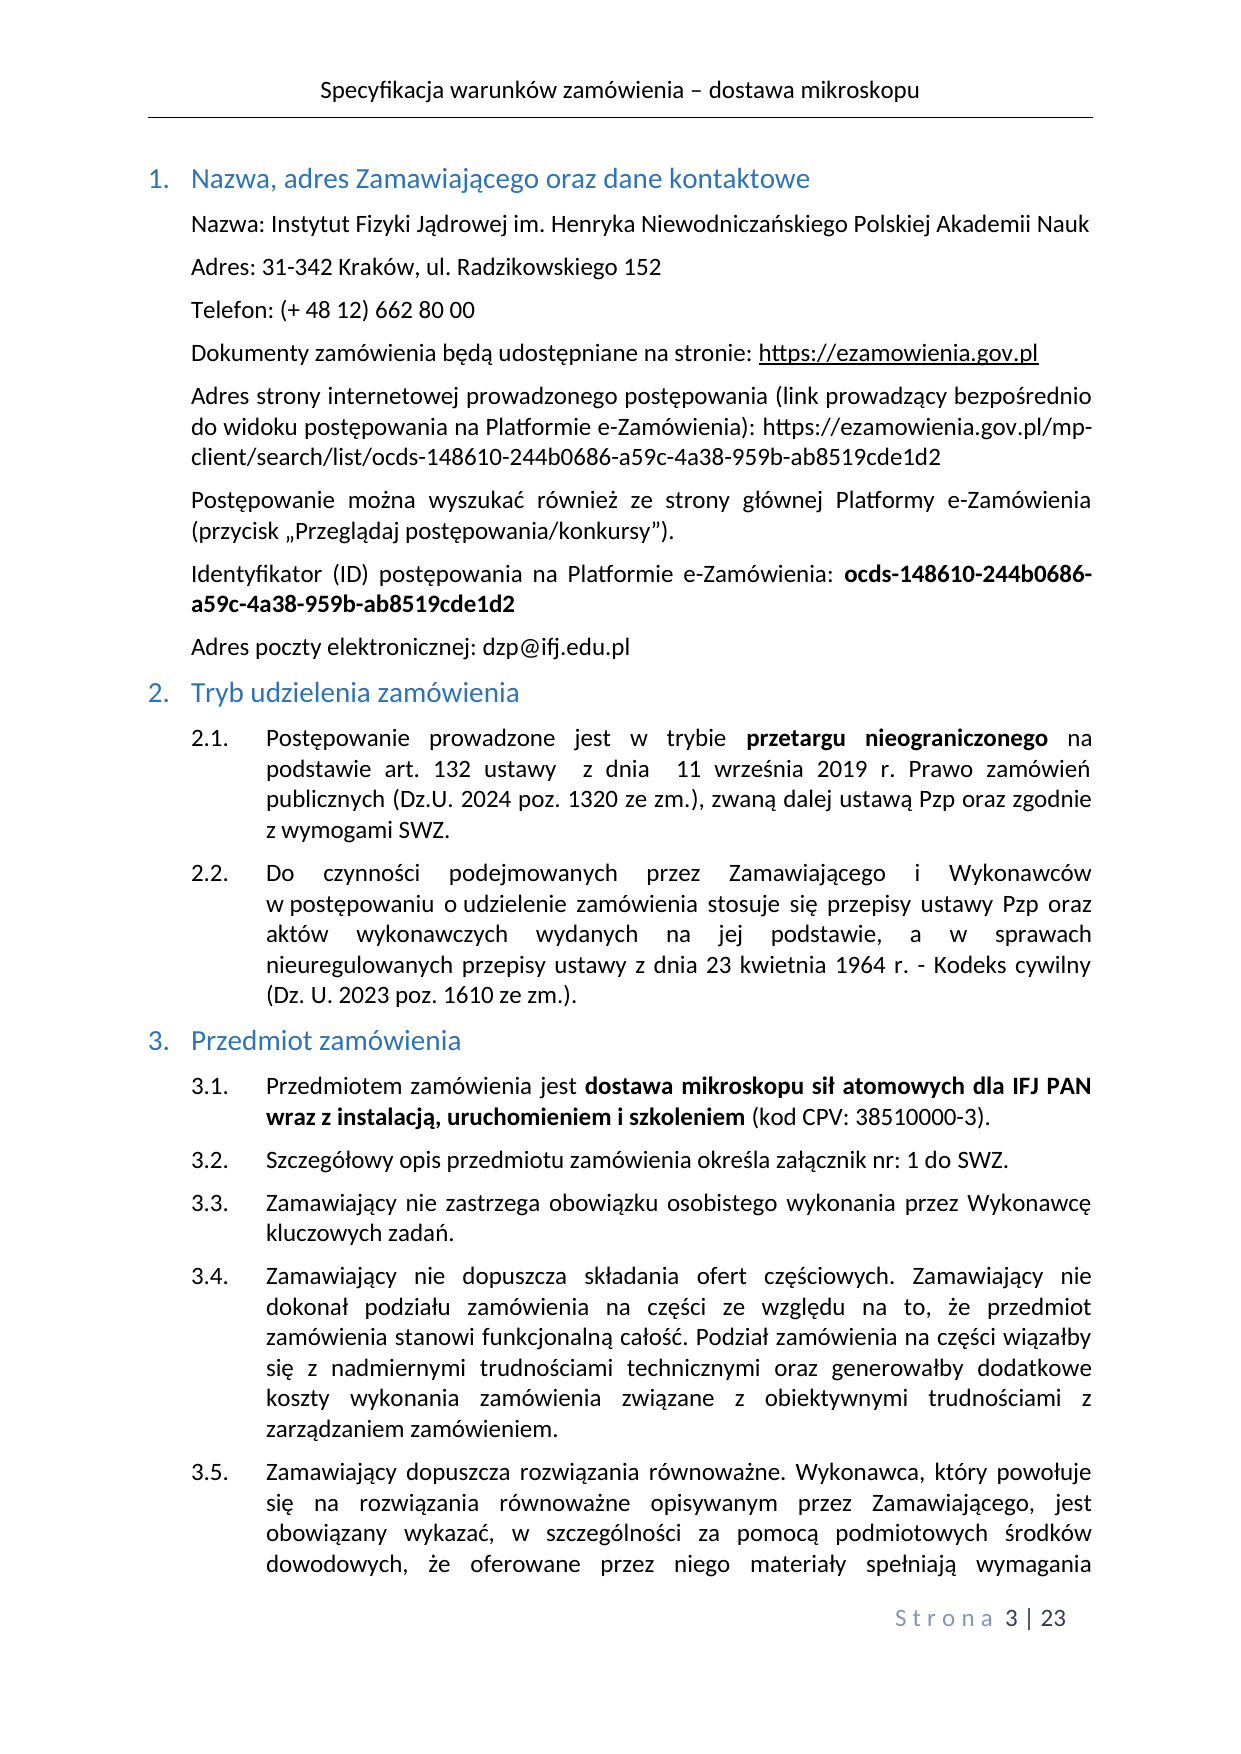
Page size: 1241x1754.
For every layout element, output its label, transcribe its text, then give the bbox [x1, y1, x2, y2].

text Identyfikator (ID) postępowania na Platformie e-Zamówienia: ocds-148610-244b0686-a59c-4a38-959b-ab8519cde1d2 [191, 558, 1093, 619]
list Do czynności podejmowanych przez Zamawiającego i Wykonawców w postępowaniu o udzielenie zamówienia stosuje się przepisy ustawy Pzp oraz aktów wykonawczych wydanych na jej podstawie, a w sprawach nieuregulowanych przepisy ustawy z dnia 23 kwietnia 1964 r. - Kodeks cywilny (Dz. U. 2023 poz. 1610 ze zm.). [191, 857, 1093, 1010]
text Postępowanie można wyszukać również ze strony głównej Platformy e-Zamówienia (przycisk „Przeglądaj postępowania/konkursy”). [191, 484, 1093, 545]
list Tryb udzielenia zamówienia [148, 674, 1093, 710]
text Adres strony internetowej prowadzonego postępowania (link prowadzący bezpośrednio do widoku postępowania na Platformie e-Zamówienia): https://ezamowienia.gov.pl/mp-client/search/list/ocds-148610-244b0686-a59c-4a38-959b-ab8519cde1d2 [191, 380, 1093, 472]
text Dokumenty zamówienia będą udostępniane na stronie: https://ezamowienia.gov.pl [191, 337, 1093, 368]
list Zamawiający nie zastrzega obowiązku osobistego wykonania przez Wykonawcę kluczowych zadań. [191, 1187, 1093, 1248]
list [191, 1456, 1093, 1578]
list Zamawiający nie dopuszcza składania ofert częściowych. Zamawiający nie dokonał podziału zamówienia na części ze względu na to, że przedmiot zamówienia stanowi funkcjonalną całość. Podział zamówienia na części wiązałby się z nadmiernymi trudnościami technicznymi oraz generowałby dodatkowe koszty wykonania zamówienia związane z obiektywnymi trudnościami z zarządzaniem zamówieniem. [191, 1261, 1093, 1444]
list Szczegółowy opis przedmiotu zamówienia określa załącznik nr: 1 do SWZ. [191, 1144, 1093, 1174]
list Postępowanie prowadzone jest w trybie przetargu nieograniczonego na podstawie art. 132 ustawy z dnia 11 września 2019 r. Prawo zamówień publicznych (Dz.U. 2024 poz. 1320 ze zm.), zwaną dalej ustawą Pzp oraz zgodnie z wymogami SWZ. [191, 723, 1093, 845]
text Adres: 31-342 Kraków, ul. Radzikowskiego 152 [191, 251, 1093, 282]
text Adres poczty elektronicznej: dzp@ifj.edu.pl [191, 631, 1093, 662]
text Nazwa: Instytut Fizyki Jądrowej im. Henryka Niewodniczańskiego Polskiej Akademii Nauk [191, 208, 1093, 239]
text Telefon: (+ 48 12) 662 80 00 [191, 294, 1093, 325]
list Przedmiotem zamówienia jest dostawa mikroskopu sił atomowych dla IFJ PAN wraz z instalacją, uruchomieniem i szkoleniem (kod CPV: 38510000-3). [191, 1070, 1093, 1131]
list Przedmiot zamówienia [148, 1022, 1093, 1058]
list Nazwa, adres Zamawiającego oraz dane kontaktowe [148, 160, 1093, 196]
